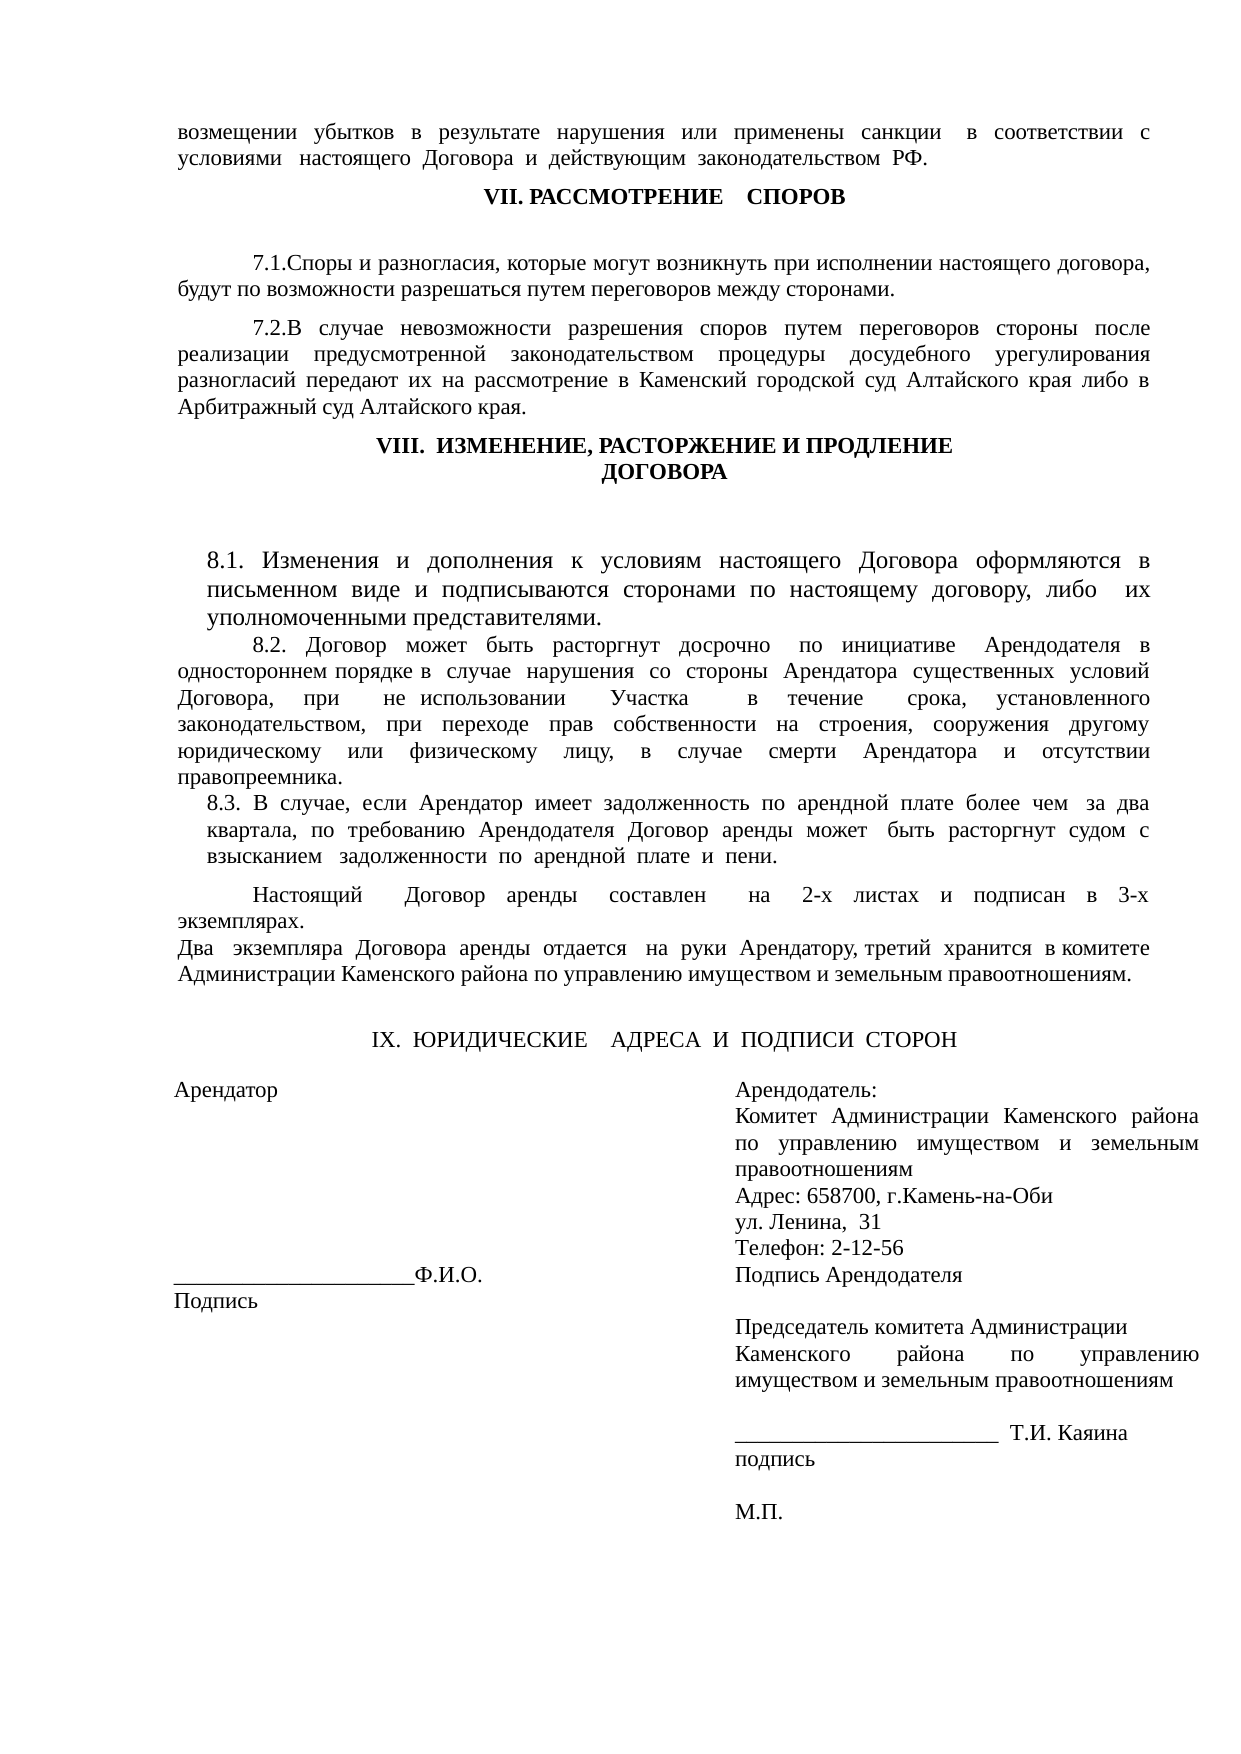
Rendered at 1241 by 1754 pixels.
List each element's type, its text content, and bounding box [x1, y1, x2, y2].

text Настоящий Договор аренды составлен на 2-х листах и подписан в 3-х экземплярах. [177, 881, 1152, 934]
text VII. РАССМОТРЕНИЕ СПОРОВ [177, 183, 1152, 210]
text 7.1.Споры и разногласия, которые могут возникнуть при исполнении настоящего договора, будут по возможности разрешаться путем переговоров между сторонами. [177, 248, 1152, 301]
subtitle IХ. ЮРИДИЧЕСКИЕ АДРЕСА И ПОДПИСИ СТОРОН [177, 1026, 1152, 1052]
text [177, 118, 1152, 171]
text 8.3. В случае, если Арендатор имеет задолженность по арендной плате более чем за два квартала, по требованию Арендодателя Договор аренды может быть расторгнут судом с взысканием задолженности по арендной плате и пени. [207, 789, 1152, 868]
text Два экземпляра Договора аренды отдается на руки Арендатору, третий хранится в комитете Администрации Каменского района по управлению имуществом и земельным правоотношениям. [177, 934, 1152, 986]
text 8.2. Договор может быть расторгнут досрочно по инициативе Арендодателя в одностороннем порядке в случае нарушения со стороны Арендатора существенных условий Договора, при не использовании Участка в течение срока, установленного законодательством, при переходе прав собственности на строения, сооружения другому юридическому или физическому лицу, в случае смерти Арендатора и отсутствии правопреемника. [177, 631, 1152, 789]
table_header Арендодатель: Комитет Администрации Каменского района по управлению имуществом и земельным правоотношениям Адрес: .Камень-на-Оби ул. Ленина, 31 Телефон: 2-12-56 Подпись Арендодателя Председатель комитета Администрации Каменского района по управлению имуществом и земельным правоотношениям _______________________ Т.И. Каяина подпись М.П. [724, 1076, 1211, 1548]
table_header Арендатор _____________________Ф.И.О. Подпись [163, 1076, 723, 1548]
text ДОГОВОРА [177, 458, 1152, 484]
text VIII. ИЗМЕНЕНИЕ, РАСТОРЖЕНИЕ И ПРОДЛЕНИЕ [177, 432, 1152, 458]
text 7.2.В случае невозможности разрешения споров путем переговоров стороны после реализации предусмотренной законодательством процедуры досудебного урегулирования разногласий передают их на рассмотрение в Каменский городской суд Алтайского края либо в Арбитражный суд Алтайского края. [177, 314, 1152, 419]
text 8.1. Изменения и дополнения к условиям настоящего Договора оформляются в письменном виде и подписываются сторонами по настоящему договору, либо их уполномоченными представителями. [207, 545, 1152, 631]
